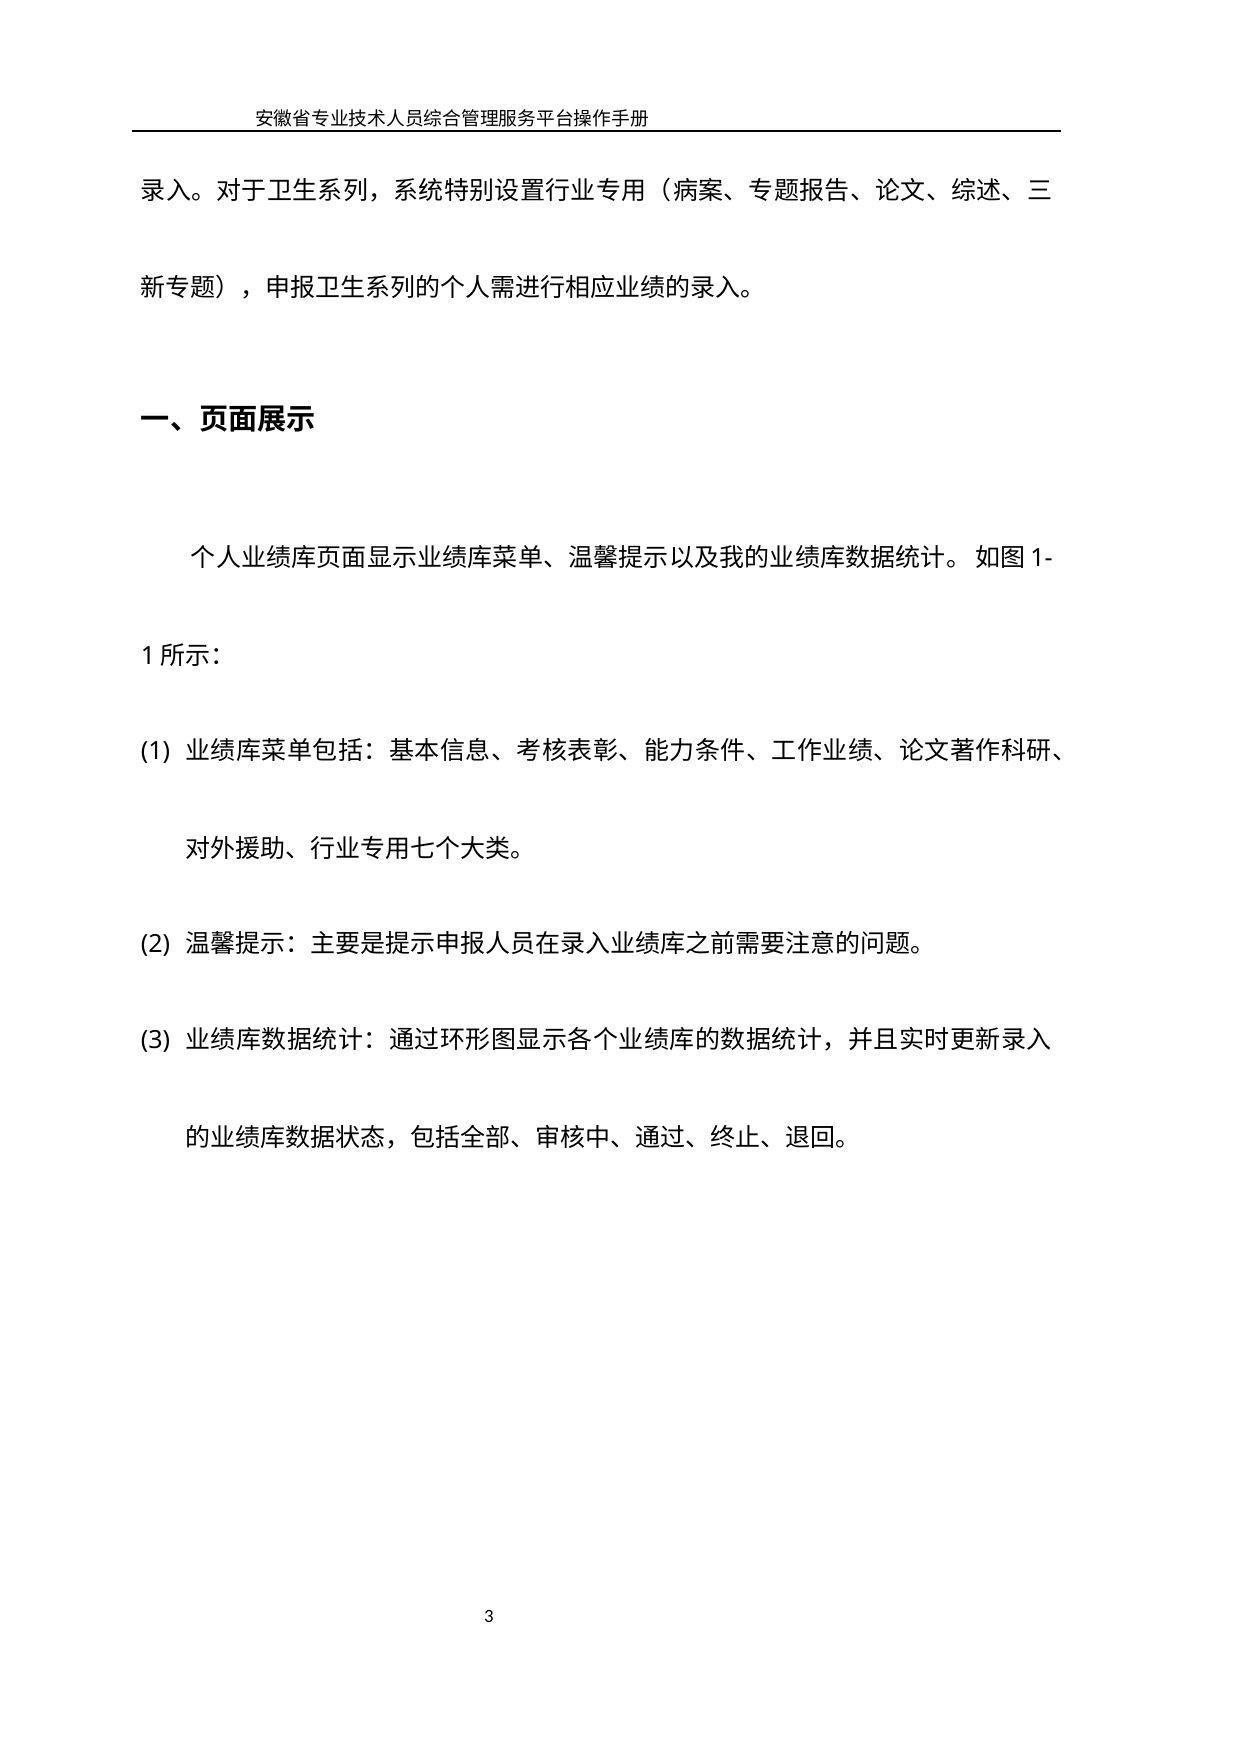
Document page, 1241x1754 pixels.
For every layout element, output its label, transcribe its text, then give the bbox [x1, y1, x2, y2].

list 业绩库数据统计：通过环形图显示各个业绩库的数据统计，并且实时更新录入的业绩库数据状态，包括全部、审核中、通过、终止、退回。 [141, 1005, 1053, 1168]
subtitle 页面展示 [141, 384, 1053, 449]
list 温馨提示：主要是提示申报人员在录入业绩库之前需要注意的问题。 [141, 909, 1053, 974]
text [141, 156, 1053, 318]
list 业绩库菜单包括：基本信息、考核表彰、能力条件、工作业绩、论文著作科研、对外援助、行业专用七个大类。 [141, 716, 1053, 879]
text 个人业绩库页面显示业绩库菜单、温馨提示以及我的业绩库数据统计。如图1-1所示： [141, 523, 1053, 686]
